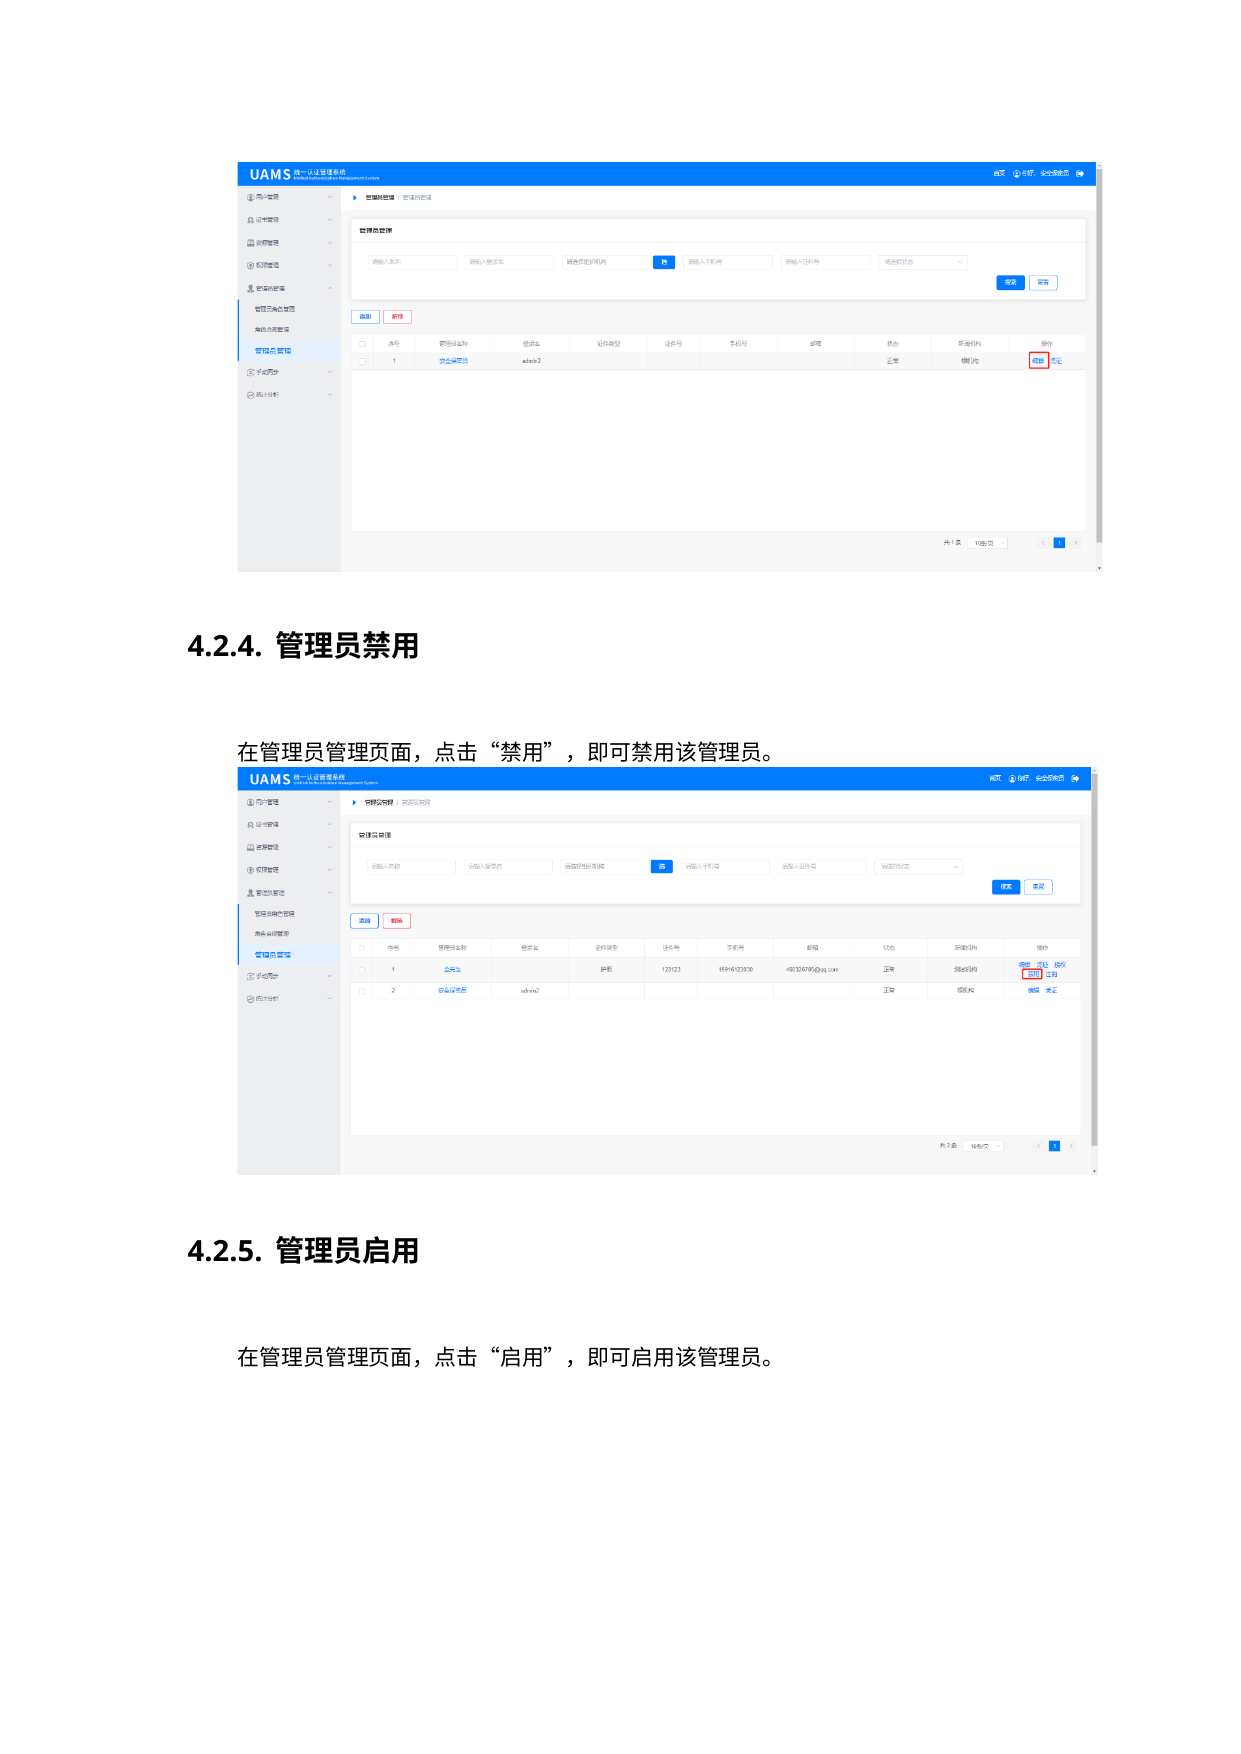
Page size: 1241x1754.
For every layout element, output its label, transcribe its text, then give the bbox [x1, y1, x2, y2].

picture [237, 162, 1103, 572]
subtitle 管理员禁用 [187, 612, 1053, 677]
text 在管理员管理页面，点击“禁用”，即可禁用该管理员。 [187, 734, 1053, 767]
subtitle 管理员启用 [187, 1217, 1053, 1282]
text 在管理员管理页面，点击“启用”，即可启用该管理员。 [187, 1340, 1053, 1372]
picture [237, 767, 1098, 1175]
